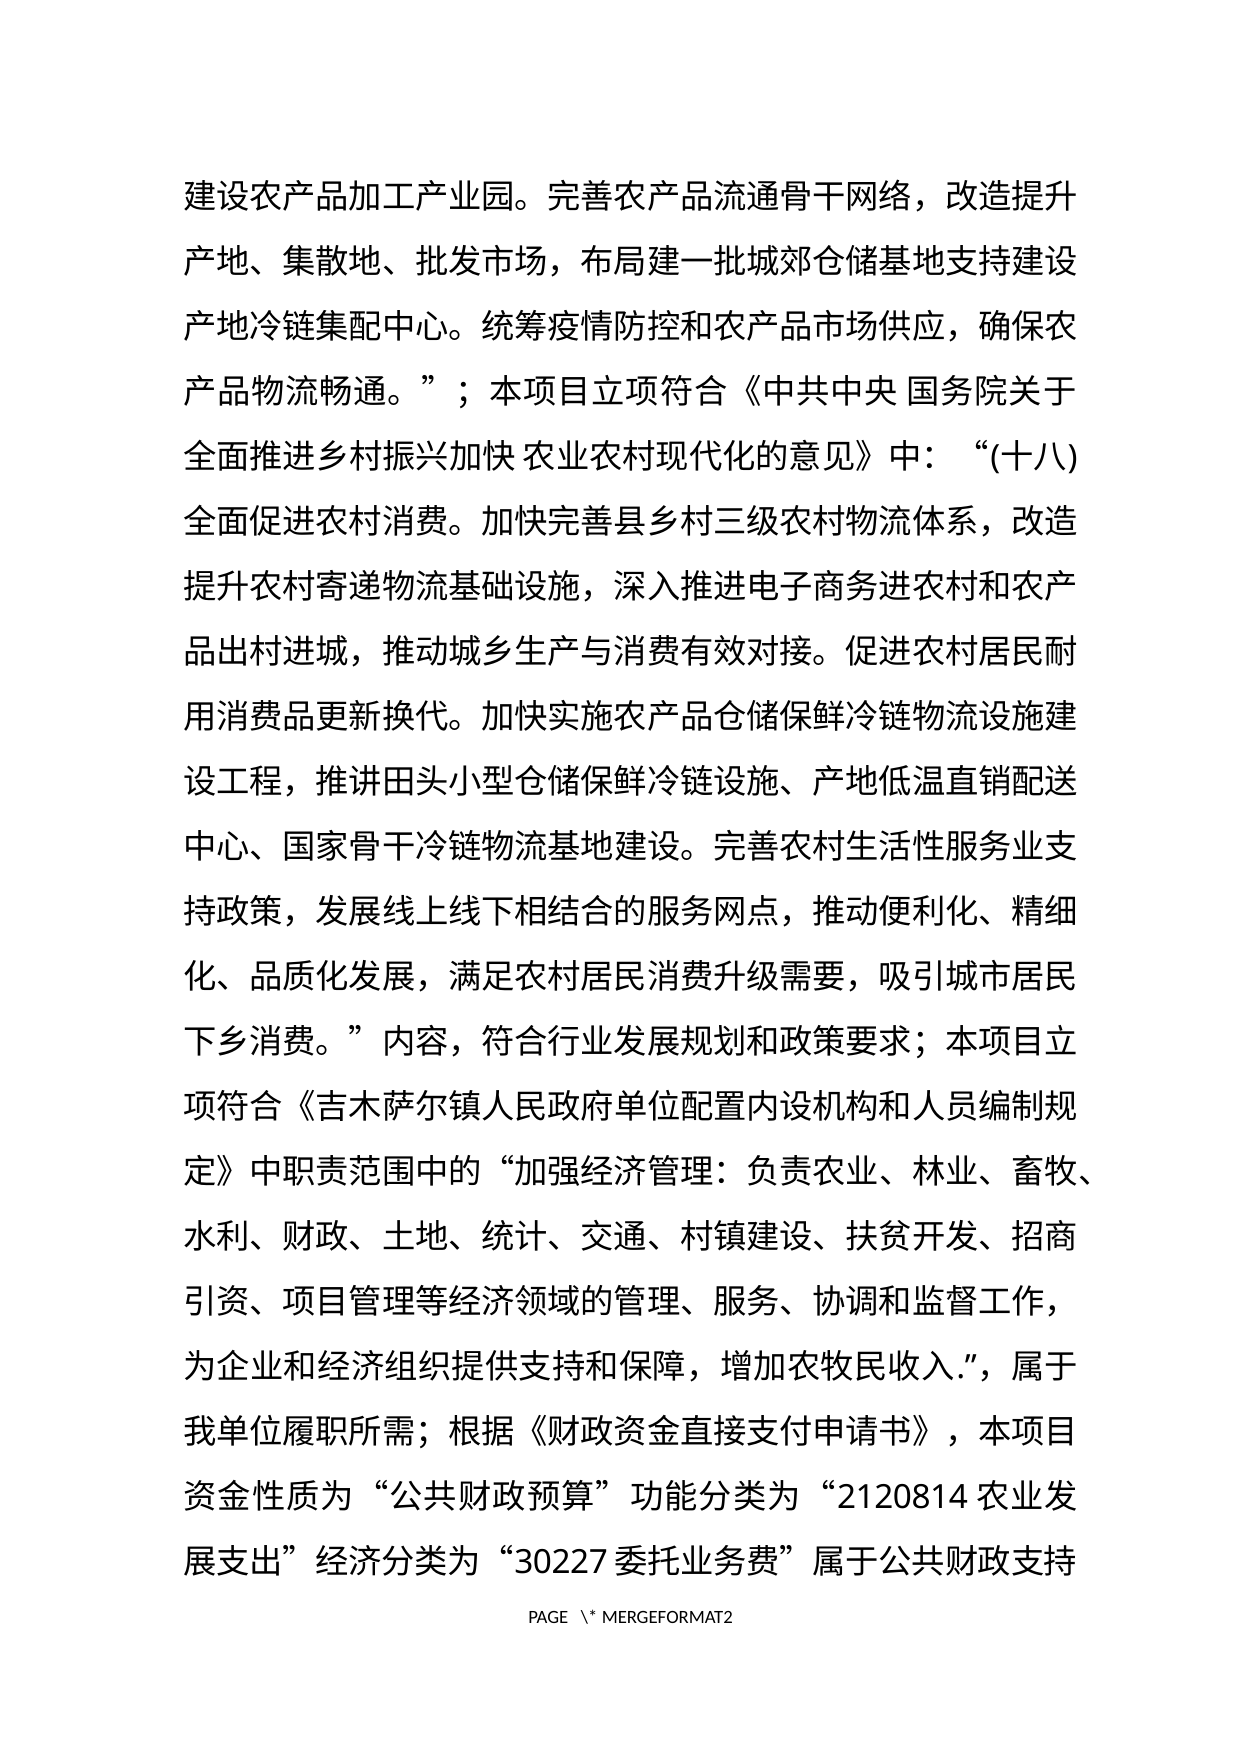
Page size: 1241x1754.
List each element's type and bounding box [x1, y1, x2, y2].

text [183, 162, 1078, 1592]
